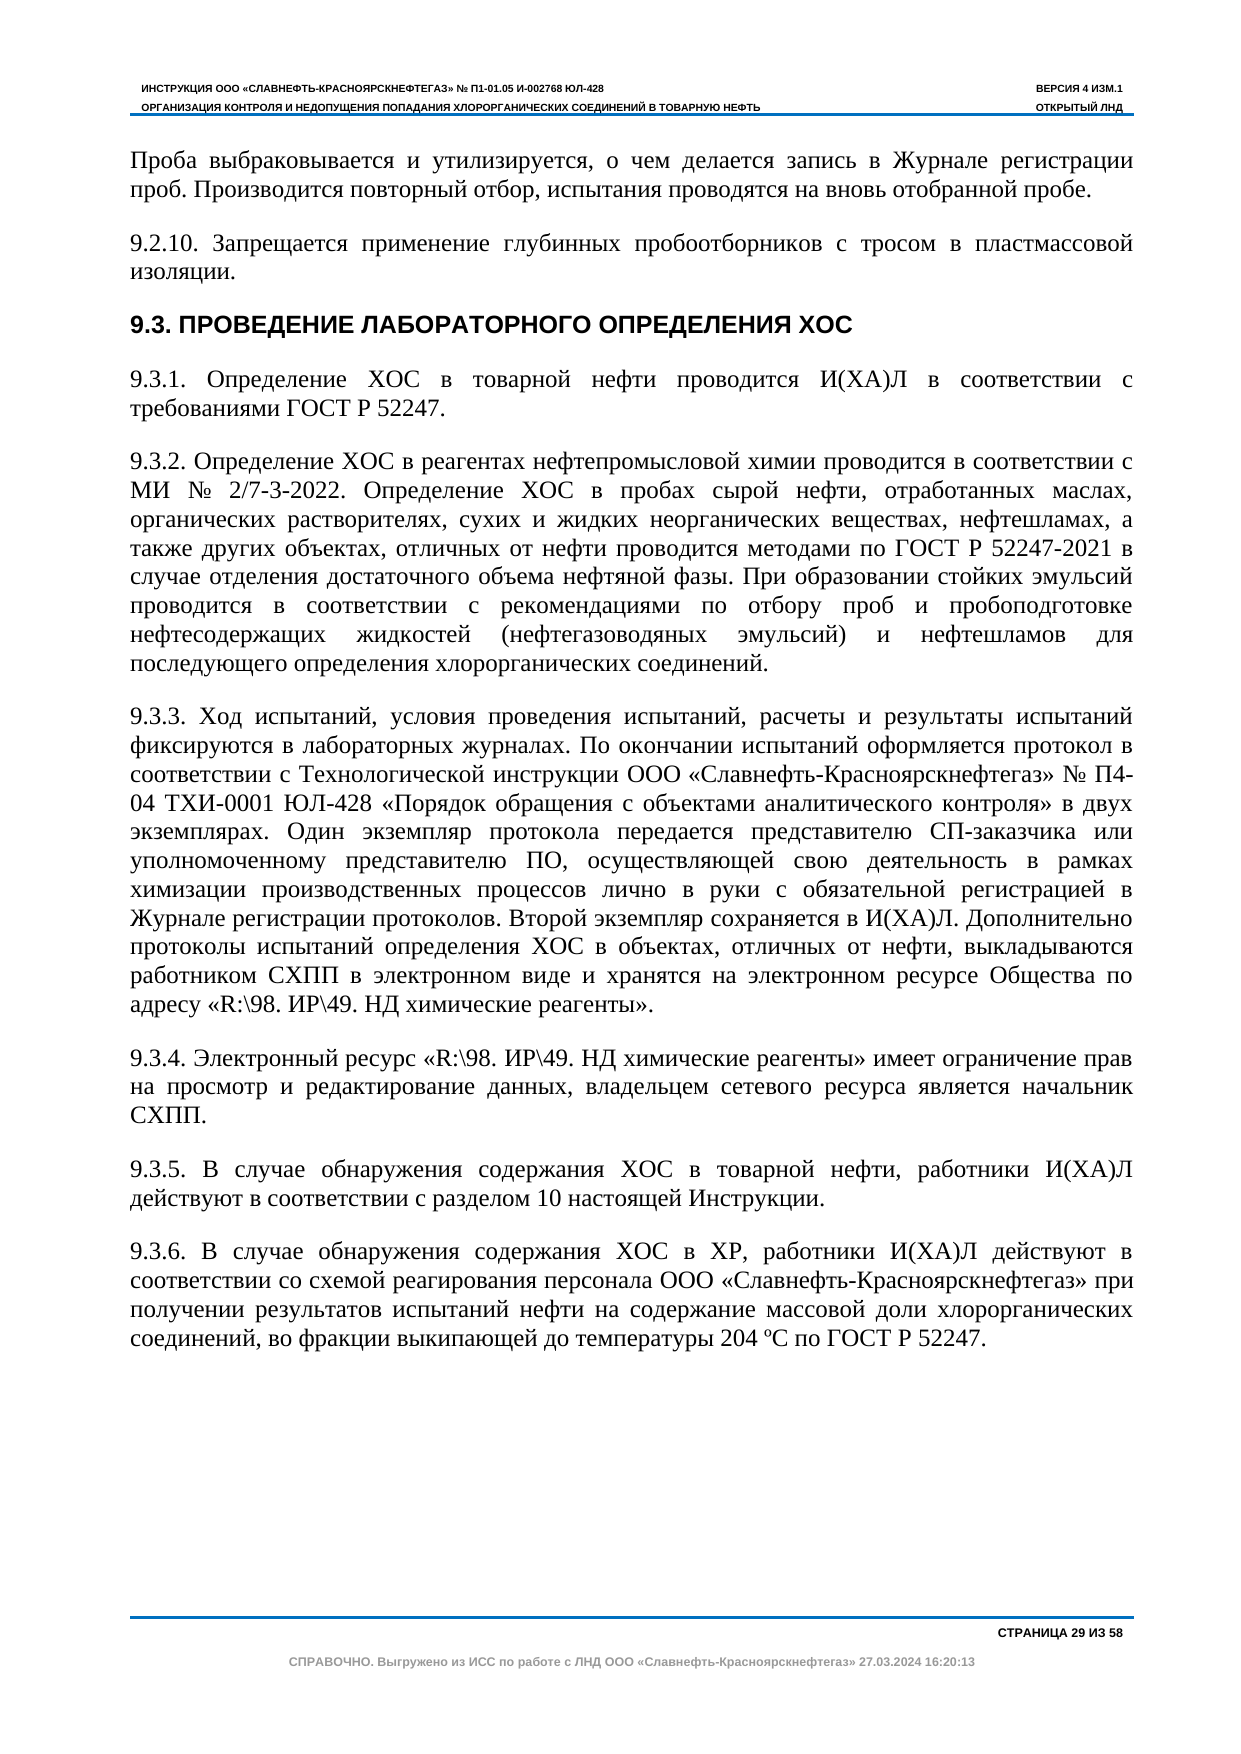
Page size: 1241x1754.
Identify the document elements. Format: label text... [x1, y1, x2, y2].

text 9.3.1. Определение ХОС в товарной нефти проводится И(ХА)Л в соответствии с требованиями ГОСТ Р 52247. [130, 364, 1134, 421]
list 9.3.2. Определение ХОС в реагентах нефтепромысловой химии проводится в соответствии с МИ № 2/7-3-2022. Определение ХОС в пробах сырой нефти, отработанных маслах, органических растворителях, сухих и жидких неорганических веществах, нефтешламах, а также других объектах, отличных от нефти проводится методами по ГОСТ Р 52247-2021 в случае отделения достаточного объема нефтяной фазы. При образовании стойких эмульсий проводится в соответствии с рекомендациями по отбору проб и пробоподготовке нефтесодержащих жидкостей (нефтегазоводяных эмульсий) и нефтешламов для последующего определения хлорорганических соединений. [130, 446, 1134, 676]
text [130, 145, 1134, 203]
list 9.3.5. В случае обнаружения содержания ХОС в товарной нефти, работники И(ХА)Л действуют в соответствии с разделом 10 настоящей Инструкции. [130, 1154, 1134, 1211]
list 9.3.6. В случае обнаружения содержания ХОС в ХР, работники И(ХА)Л действуют в соответствии со схемой реагирования персонала ООО «Славнефть-Красноярскнефтегаз» при получении результатов испытаний нефти на содержание массовой доли хлорорганических соединений, во фракции выкипающей до температуры 204 ºС по ГОСТ Р 52247. [130, 1236, 1134, 1351]
subtitle 9.3. ПРОВЕДЕНИЕ ЛАБОРАТОРНОГО ОПРЕДЕЛЕНИЯ ХОС [130, 310, 1134, 339]
list 9.3.4. Электронный ресурс «R:\98. ИР\49. НД химические реагенты» имеет ограничение прав на просмотр и редактирование данных, владельцем сетевого ресурса является начальник СХПП. [130, 1043, 1134, 1129]
list 9.3.3. Ход испытаний, условия проведения испытаний, расчеты и результаты испытаний фиксируются в лабораторных журналах. По окончании испытаний оформляется протокол в соответствии с Технологической инструкции ООО «Славнефть-Красноярскнефтегаз» № П4-04 ТХИ-0001 ЮЛ-428 «Порядок обращения с объектами аналитического контроля» в двух экземплярах. Один экземпляр протокола передается представителю СП-заказчика или уполномоченному представителю ПО, осуществляющей свою деятельность в рамках химизации производственных процессов лично в руки с обязательной регистрацией в Журнале регистрации протоколов. Второй экземпляр сохраняется в И(ХА)Л. Дополнительно протоколы испытаний определения ХОС в объектах, отличных от нефти, выкладываются работником СХПП в электронном виде и хранятся на электронном ресурсе Общества по адресу «R:\98. ИР\49. НД химические реагенты». [130, 701, 1134, 1018]
text 9.2.10. Запрещается применение глубинных пробоотборников с тросом в пластмассовой изоляции. [130, 228, 1134, 285]
